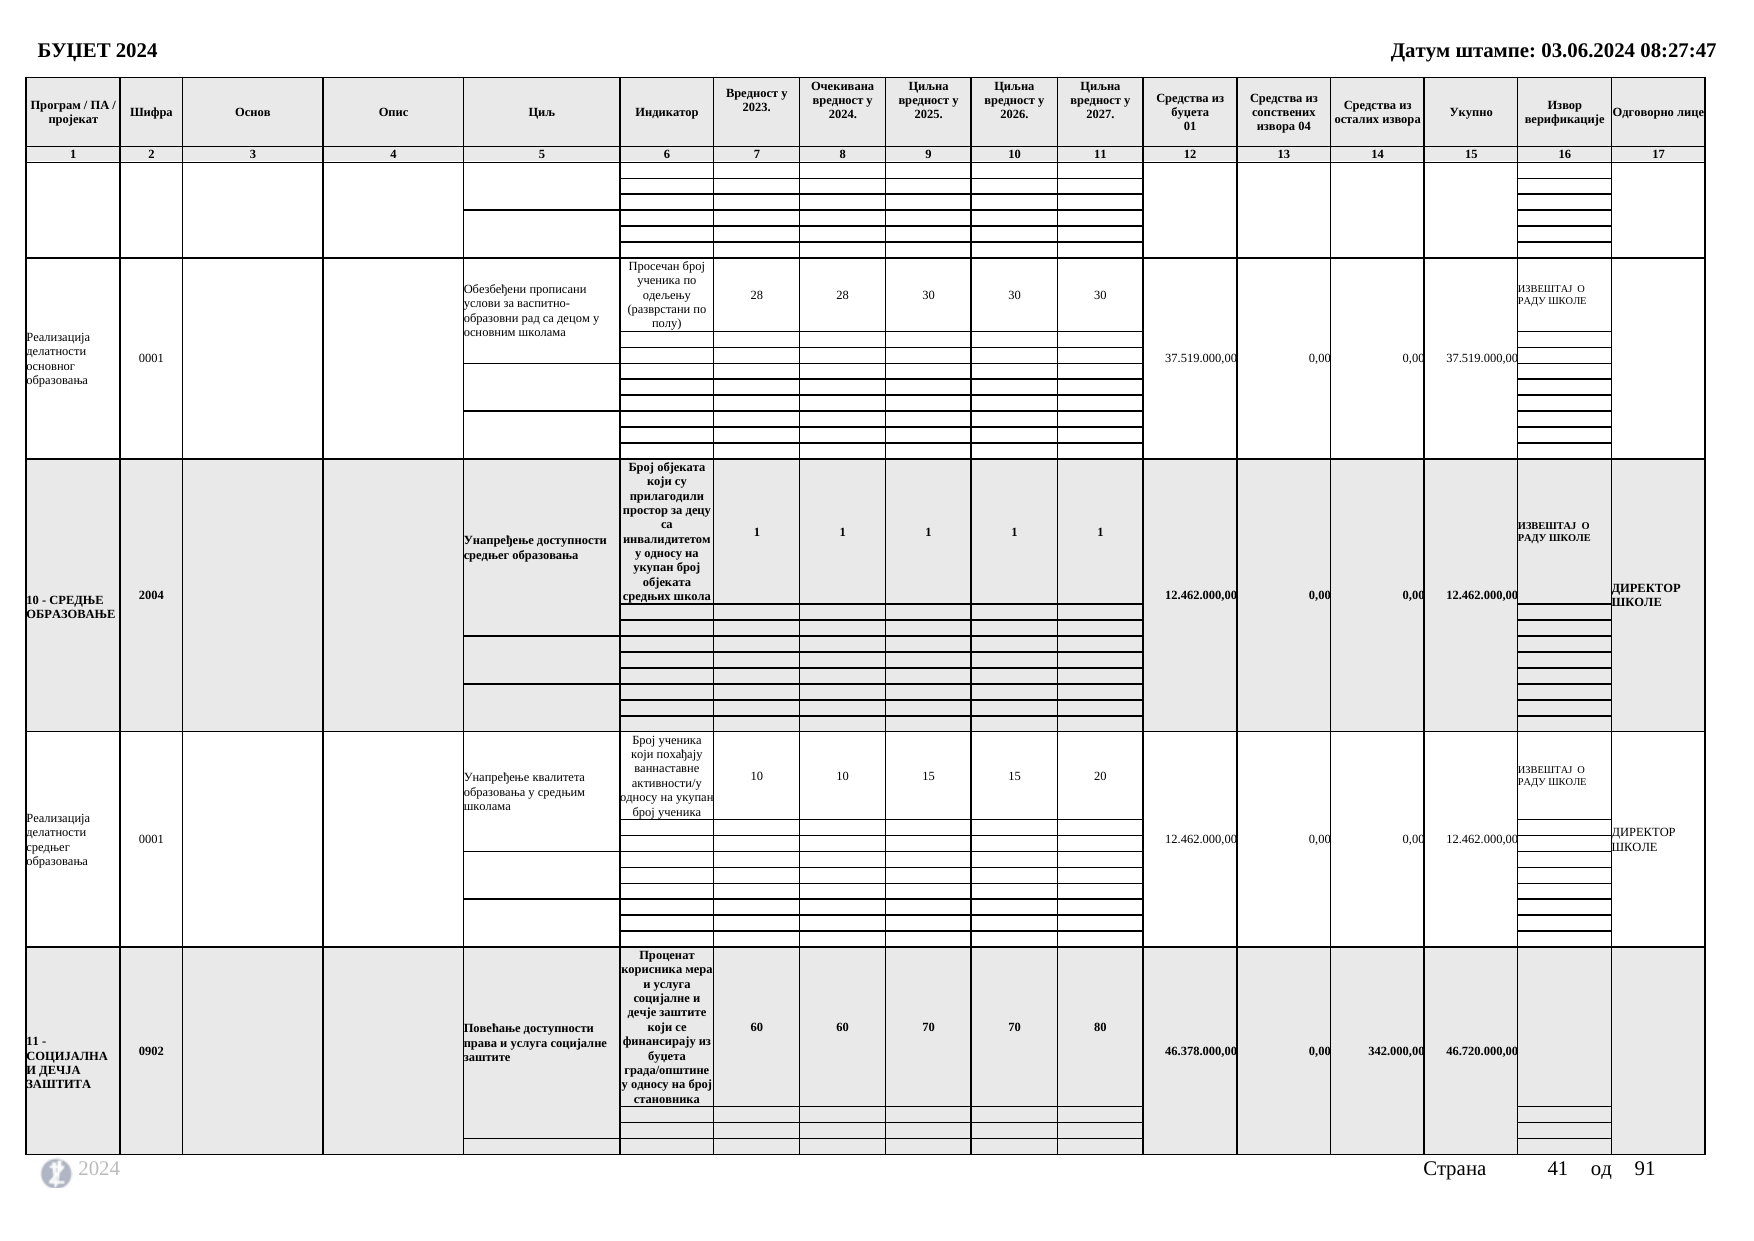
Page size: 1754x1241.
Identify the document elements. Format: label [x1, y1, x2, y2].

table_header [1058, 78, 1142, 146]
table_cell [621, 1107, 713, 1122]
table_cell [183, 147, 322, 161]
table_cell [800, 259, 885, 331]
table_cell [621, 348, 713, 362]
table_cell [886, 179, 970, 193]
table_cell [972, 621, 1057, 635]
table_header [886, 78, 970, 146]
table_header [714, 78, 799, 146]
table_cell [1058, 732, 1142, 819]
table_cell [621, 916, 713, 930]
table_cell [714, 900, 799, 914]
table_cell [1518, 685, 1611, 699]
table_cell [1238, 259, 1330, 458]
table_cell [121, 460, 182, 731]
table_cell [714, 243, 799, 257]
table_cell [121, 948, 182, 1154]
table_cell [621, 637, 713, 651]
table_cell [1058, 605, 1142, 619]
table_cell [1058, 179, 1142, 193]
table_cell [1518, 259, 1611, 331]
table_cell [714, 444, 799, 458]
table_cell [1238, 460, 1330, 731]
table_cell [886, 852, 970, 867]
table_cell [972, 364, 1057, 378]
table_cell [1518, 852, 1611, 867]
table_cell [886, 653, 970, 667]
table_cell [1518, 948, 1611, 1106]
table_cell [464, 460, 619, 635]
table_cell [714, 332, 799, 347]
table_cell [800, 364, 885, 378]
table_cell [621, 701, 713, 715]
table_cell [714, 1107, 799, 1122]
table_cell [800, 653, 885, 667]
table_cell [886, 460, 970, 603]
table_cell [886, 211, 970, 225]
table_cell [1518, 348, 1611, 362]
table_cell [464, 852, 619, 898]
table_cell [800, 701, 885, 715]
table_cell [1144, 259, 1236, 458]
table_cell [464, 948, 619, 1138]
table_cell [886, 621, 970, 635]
picture [37, 1155, 75, 1188]
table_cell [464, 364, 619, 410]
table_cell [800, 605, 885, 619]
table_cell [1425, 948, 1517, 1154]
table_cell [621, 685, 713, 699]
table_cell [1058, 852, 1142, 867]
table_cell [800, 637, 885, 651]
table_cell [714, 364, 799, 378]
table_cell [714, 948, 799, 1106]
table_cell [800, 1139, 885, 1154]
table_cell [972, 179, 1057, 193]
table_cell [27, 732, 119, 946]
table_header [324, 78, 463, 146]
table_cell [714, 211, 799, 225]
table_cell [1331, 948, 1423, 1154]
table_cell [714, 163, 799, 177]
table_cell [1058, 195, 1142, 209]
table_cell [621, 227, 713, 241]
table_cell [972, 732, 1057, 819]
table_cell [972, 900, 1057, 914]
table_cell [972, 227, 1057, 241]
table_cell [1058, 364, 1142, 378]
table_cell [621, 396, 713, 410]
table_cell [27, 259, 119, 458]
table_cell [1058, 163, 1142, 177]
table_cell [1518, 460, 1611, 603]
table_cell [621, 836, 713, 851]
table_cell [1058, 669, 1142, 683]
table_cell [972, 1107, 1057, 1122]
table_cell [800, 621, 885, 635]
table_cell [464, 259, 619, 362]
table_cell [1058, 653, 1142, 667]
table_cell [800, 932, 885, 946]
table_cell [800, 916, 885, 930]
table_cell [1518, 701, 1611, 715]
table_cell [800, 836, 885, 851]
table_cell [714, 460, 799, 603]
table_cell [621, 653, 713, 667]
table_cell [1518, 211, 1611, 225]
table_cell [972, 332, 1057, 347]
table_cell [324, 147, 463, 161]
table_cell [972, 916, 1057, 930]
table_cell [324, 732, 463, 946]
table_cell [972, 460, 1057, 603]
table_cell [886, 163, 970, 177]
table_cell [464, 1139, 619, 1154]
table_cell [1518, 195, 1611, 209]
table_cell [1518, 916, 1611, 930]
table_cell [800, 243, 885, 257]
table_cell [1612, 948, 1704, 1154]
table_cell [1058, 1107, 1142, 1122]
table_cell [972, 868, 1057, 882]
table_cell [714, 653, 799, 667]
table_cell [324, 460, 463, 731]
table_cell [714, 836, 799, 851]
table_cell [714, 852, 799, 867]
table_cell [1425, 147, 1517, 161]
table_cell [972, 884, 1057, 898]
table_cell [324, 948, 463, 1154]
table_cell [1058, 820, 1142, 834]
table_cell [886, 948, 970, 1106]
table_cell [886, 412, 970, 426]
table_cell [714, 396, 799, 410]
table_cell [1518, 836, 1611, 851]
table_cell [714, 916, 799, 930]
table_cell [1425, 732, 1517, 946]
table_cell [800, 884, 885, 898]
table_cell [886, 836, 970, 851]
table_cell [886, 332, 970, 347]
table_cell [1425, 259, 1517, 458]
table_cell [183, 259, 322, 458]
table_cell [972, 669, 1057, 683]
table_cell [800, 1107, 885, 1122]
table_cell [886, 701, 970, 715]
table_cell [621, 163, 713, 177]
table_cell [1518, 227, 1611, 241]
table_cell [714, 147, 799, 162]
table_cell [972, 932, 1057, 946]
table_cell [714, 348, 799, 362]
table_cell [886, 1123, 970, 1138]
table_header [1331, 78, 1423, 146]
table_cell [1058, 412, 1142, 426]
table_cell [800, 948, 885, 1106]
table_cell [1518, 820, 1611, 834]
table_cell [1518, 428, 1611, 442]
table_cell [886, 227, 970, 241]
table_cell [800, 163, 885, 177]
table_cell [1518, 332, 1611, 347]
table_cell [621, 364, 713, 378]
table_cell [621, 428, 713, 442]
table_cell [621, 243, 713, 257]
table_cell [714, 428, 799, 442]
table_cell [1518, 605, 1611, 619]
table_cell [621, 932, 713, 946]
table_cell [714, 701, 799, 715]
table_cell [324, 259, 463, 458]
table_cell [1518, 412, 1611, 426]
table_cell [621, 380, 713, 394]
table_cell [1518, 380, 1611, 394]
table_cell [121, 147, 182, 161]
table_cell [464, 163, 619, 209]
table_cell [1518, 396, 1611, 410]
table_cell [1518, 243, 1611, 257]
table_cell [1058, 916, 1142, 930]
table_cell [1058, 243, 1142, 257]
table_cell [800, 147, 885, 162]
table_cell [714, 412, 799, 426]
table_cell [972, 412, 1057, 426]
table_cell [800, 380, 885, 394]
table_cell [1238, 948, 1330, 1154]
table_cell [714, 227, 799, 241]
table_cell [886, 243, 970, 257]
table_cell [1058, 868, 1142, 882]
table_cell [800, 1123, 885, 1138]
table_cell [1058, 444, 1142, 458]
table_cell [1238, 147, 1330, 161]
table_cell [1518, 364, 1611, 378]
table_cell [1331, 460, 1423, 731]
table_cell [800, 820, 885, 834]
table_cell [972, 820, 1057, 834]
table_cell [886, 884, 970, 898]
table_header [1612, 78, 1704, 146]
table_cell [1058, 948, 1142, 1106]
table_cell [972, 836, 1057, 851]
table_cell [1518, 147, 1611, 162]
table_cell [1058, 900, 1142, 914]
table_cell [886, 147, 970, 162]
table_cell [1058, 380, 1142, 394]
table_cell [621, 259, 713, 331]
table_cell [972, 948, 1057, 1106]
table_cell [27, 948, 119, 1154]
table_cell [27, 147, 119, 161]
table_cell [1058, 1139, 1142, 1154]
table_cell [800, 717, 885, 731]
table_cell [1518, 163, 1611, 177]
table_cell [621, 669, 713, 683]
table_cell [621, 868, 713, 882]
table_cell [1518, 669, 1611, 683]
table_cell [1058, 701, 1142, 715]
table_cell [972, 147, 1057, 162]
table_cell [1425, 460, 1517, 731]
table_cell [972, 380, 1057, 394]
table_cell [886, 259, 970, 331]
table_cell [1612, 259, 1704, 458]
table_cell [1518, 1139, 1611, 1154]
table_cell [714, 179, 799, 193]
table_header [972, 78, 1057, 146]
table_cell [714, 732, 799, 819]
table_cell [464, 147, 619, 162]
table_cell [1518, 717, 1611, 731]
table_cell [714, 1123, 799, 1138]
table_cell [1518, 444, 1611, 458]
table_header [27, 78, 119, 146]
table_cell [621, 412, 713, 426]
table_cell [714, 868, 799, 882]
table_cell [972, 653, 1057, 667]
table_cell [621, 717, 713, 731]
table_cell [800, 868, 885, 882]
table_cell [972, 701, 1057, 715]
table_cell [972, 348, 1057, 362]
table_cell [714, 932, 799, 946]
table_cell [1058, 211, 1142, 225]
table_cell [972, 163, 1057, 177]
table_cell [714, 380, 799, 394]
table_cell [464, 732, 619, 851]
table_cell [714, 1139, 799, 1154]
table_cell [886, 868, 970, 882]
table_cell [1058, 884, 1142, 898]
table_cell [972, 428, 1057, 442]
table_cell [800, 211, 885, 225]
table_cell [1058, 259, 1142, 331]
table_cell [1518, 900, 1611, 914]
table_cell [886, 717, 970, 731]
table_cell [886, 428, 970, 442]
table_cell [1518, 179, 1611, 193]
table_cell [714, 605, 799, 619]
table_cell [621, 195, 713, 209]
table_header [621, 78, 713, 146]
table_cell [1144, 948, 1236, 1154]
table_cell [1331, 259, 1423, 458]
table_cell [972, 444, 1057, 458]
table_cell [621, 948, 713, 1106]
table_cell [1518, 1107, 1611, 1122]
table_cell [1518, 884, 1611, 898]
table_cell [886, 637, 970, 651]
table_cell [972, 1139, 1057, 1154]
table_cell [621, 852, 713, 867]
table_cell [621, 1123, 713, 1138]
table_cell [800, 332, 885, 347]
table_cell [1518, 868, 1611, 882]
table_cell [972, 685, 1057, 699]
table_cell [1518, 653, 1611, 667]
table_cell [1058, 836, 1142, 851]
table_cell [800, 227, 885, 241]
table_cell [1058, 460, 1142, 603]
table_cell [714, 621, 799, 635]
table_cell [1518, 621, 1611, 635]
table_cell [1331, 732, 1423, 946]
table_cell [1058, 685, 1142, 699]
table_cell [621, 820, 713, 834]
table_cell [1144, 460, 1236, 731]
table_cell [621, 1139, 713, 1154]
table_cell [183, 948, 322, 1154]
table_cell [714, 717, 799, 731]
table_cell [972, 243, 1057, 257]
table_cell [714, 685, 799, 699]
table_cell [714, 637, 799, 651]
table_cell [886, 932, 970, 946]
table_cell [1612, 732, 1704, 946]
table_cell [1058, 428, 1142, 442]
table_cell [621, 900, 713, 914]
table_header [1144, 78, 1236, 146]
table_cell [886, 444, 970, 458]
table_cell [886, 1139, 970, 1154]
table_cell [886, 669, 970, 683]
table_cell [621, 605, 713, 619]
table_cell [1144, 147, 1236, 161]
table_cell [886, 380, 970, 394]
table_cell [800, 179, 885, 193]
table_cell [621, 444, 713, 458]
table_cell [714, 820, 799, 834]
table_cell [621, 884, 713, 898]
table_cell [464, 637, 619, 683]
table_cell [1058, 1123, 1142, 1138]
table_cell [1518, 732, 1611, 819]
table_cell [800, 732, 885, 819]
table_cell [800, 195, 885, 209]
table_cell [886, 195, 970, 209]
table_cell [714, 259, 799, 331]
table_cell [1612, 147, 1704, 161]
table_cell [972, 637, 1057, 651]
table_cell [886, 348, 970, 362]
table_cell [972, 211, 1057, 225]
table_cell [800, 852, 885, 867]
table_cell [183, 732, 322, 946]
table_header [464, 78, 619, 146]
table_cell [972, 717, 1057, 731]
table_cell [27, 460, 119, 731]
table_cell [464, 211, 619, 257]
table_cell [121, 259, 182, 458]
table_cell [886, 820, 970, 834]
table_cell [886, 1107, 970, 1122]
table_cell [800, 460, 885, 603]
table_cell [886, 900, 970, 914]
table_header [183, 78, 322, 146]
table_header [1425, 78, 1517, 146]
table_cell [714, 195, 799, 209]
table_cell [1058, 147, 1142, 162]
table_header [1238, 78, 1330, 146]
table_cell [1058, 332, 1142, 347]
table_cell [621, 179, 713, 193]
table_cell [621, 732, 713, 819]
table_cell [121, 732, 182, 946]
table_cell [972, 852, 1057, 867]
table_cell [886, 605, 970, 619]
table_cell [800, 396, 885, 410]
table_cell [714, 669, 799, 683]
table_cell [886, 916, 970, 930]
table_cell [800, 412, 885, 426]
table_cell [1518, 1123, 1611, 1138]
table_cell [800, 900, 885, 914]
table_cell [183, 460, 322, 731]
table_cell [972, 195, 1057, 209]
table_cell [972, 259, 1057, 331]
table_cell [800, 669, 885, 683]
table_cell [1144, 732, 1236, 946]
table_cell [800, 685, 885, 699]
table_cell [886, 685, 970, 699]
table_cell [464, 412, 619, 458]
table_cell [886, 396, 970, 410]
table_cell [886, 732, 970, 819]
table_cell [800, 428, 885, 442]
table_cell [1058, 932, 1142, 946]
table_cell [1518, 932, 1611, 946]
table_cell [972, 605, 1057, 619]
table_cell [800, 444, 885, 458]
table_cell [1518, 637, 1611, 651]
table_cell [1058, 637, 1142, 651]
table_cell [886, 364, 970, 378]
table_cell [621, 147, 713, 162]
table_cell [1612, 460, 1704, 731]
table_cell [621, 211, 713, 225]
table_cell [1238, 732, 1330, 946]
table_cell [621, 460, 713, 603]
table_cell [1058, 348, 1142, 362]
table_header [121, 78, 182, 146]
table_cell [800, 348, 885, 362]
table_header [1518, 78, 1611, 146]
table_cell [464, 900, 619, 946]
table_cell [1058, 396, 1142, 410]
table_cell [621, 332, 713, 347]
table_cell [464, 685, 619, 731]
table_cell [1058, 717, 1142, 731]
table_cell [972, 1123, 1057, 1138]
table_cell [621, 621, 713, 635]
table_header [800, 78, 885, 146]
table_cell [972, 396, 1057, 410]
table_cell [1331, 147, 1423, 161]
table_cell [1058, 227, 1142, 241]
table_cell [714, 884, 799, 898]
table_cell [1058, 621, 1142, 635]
